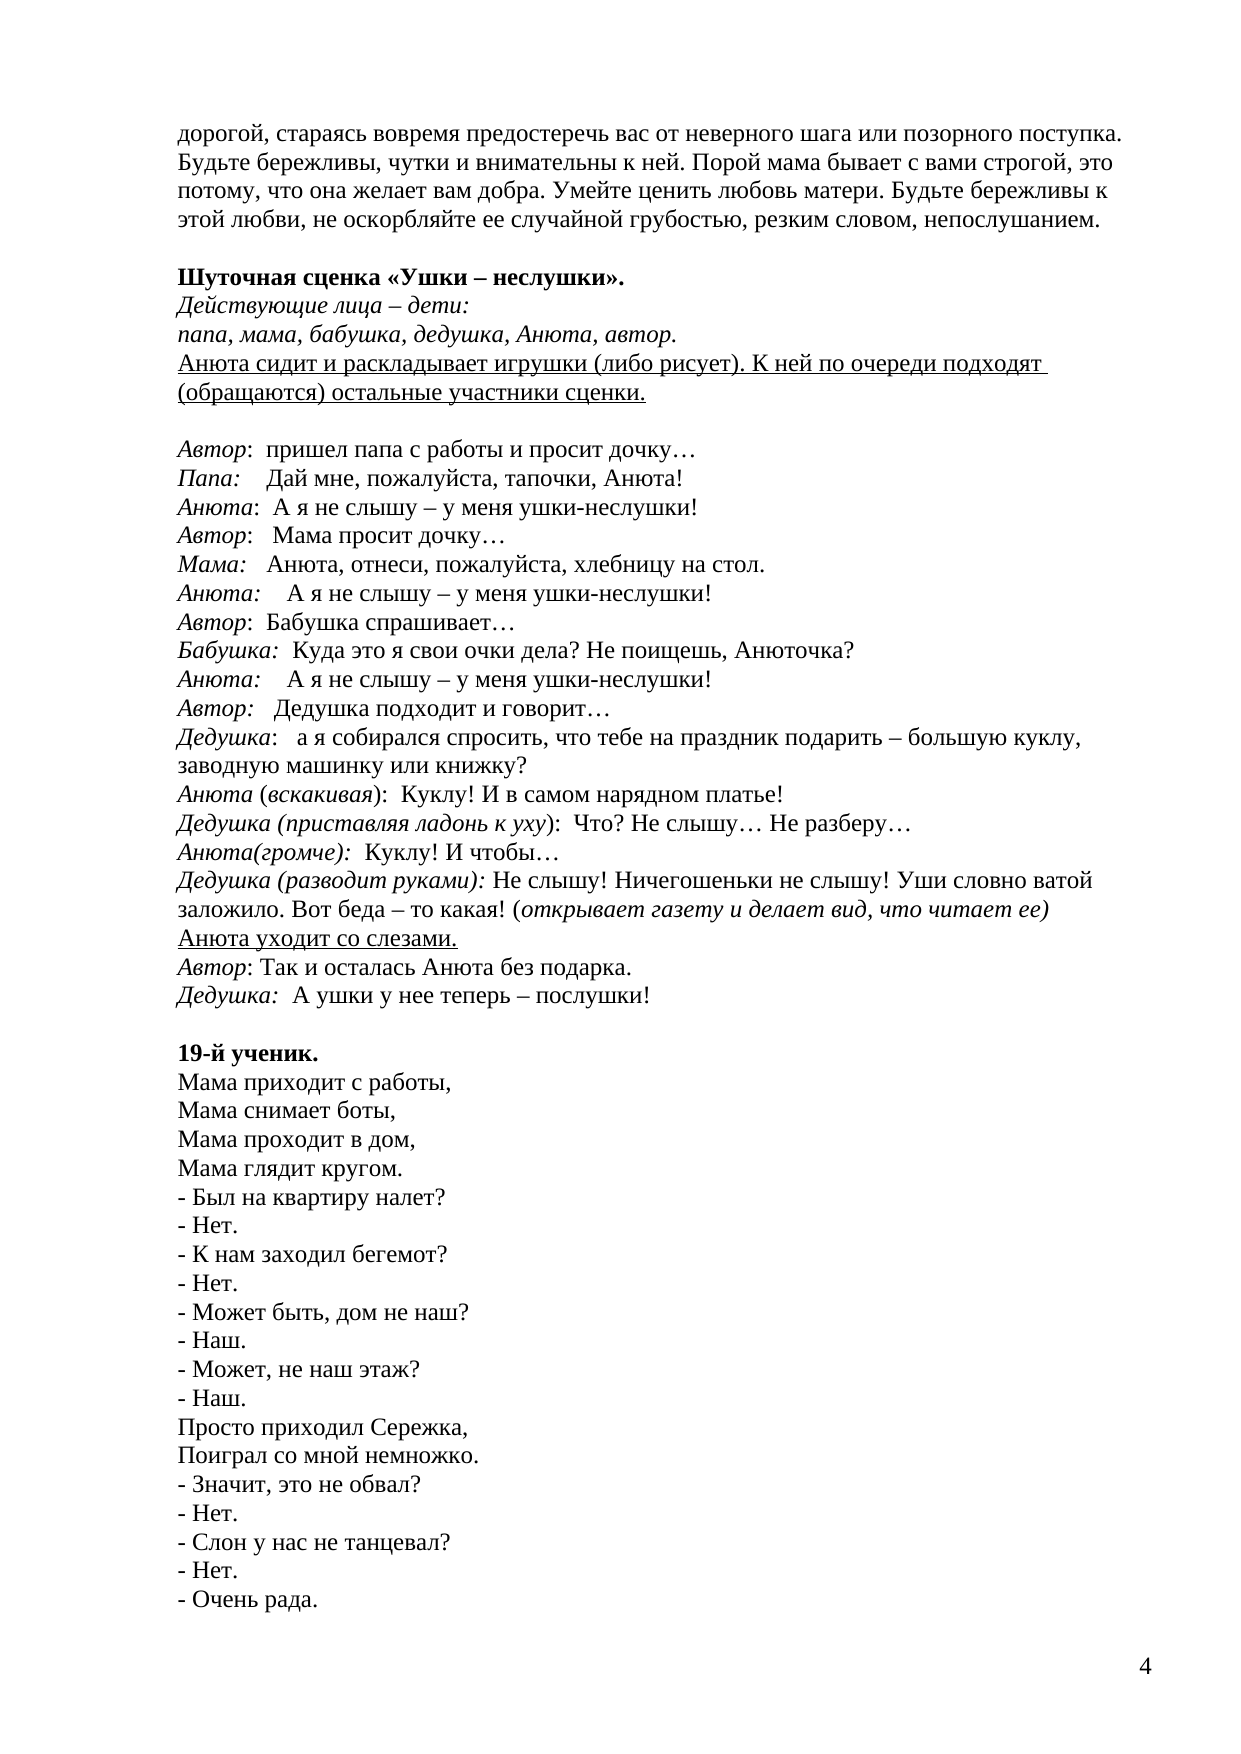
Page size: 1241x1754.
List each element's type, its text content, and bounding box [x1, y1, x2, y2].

text - Слон у нас не танцевал? [177, 1527, 1152, 1556]
text - Нет. [177, 1268, 1152, 1297]
text Папа: Дай мне, пожалуйста, тапочки, Анюта! [177, 463, 1152, 492]
text Дедушка (разводит руками): Не слышу! Ничегошеньки не слышу! Уши словно ватой заложило. Вот беда – то какая! (открывает газету и делает вид, что читает ее) [177, 866, 1152, 923]
text Автор: пришел папа с работы и просит дочку… [177, 434, 1152, 463]
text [177, 118, 1152, 233]
text Автор: Мама просит дочку… [177, 521, 1152, 549]
text Действующие лица – дети: [177, 291, 1152, 319]
text Автор: Дедушка подходит и говорит… [177, 693, 1152, 722]
text - Нет. [177, 1211, 1152, 1239]
text - Значит, это не обвал? [177, 1469, 1152, 1498]
text Автор: Бабушка спрашивает… [177, 607, 1152, 636]
text Бабушка: Куда это я свои очки дела? Не поищешь, Анюточка? [177, 636, 1152, 664]
text Мама снимает боты, [177, 1096, 1152, 1124]
text Автор: Так и осталась Анюта без подарка. [177, 952, 1152, 981]
text Анюта(громче): Куклу! И чтобы… [177, 837, 1152, 866]
text - Нет. [177, 1556, 1152, 1584]
text Дедушка (приставляя ладонь к уху): Что? Не слышу… Не разберу… [177, 808, 1152, 837]
text Мама приходит с работы, [177, 1067, 1152, 1096]
text Мама глядит кругом. [177, 1153, 1152, 1182]
text Анюта сидит и раскладывает игрушки (либо рисует). К ней по очереди подходят (обращаются) остальные участники сценки. [177, 348, 1152, 406]
text - Очень рада. [177, 1584, 1152, 1613]
text Анюта уходит со слезами. [177, 923, 1152, 952]
text Анюта: А я не слышу – у меня ушки-неслушки! [177, 578, 1152, 607]
text Мама: Анюта, отнеси, пожалуйста, хлебницу на стол. [177, 549, 1152, 578]
text - Наш. [177, 1383, 1152, 1412]
text Дедушка: А ушки у нее теперь – послушки! [177, 981, 1152, 1009]
text - К нам заходил бегемот? [177, 1239, 1152, 1268]
text - Наш. [177, 1326, 1152, 1354]
text Поиграл со мной немножко. [177, 1441, 1152, 1469]
text Анюта: А я не слышу – у меня ушки-неслушки! [177, 492, 1152, 521]
text - Может быть, дом не наш? [177, 1297, 1152, 1326]
text Анюта: А я не слышу – у меня ушки-неслушки! [177, 664, 1152, 693]
text - Нет. [177, 1498, 1152, 1527]
text Просто приходил Сережка, [177, 1412, 1152, 1441]
text - Был на квартиру налет? [177, 1182, 1152, 1211]
text Анюта (вскакивая): Куклу! И в самом нарядном платье! [177, 779, 1152, 808]
text 19-й ученик. [177, 1038, 1152, 1067]
text - Может, не наш этаж? [177, 1354, 1152, 1383]
text Дедушка: а я собирался спросить, что тебе на праздник подарить – большую куклу, заводную машинку или книжку? [177, 722, 1152, 779]
text Шуточная сценка «Ушки – неслушки». [177, 262, 1152, 291]
text Мама проходит в дом, [177, 1124, 1152, 1153]
text папа, мама, бабушка, дедушка, Анюта, автор. [177, 319, 1152, 348]
